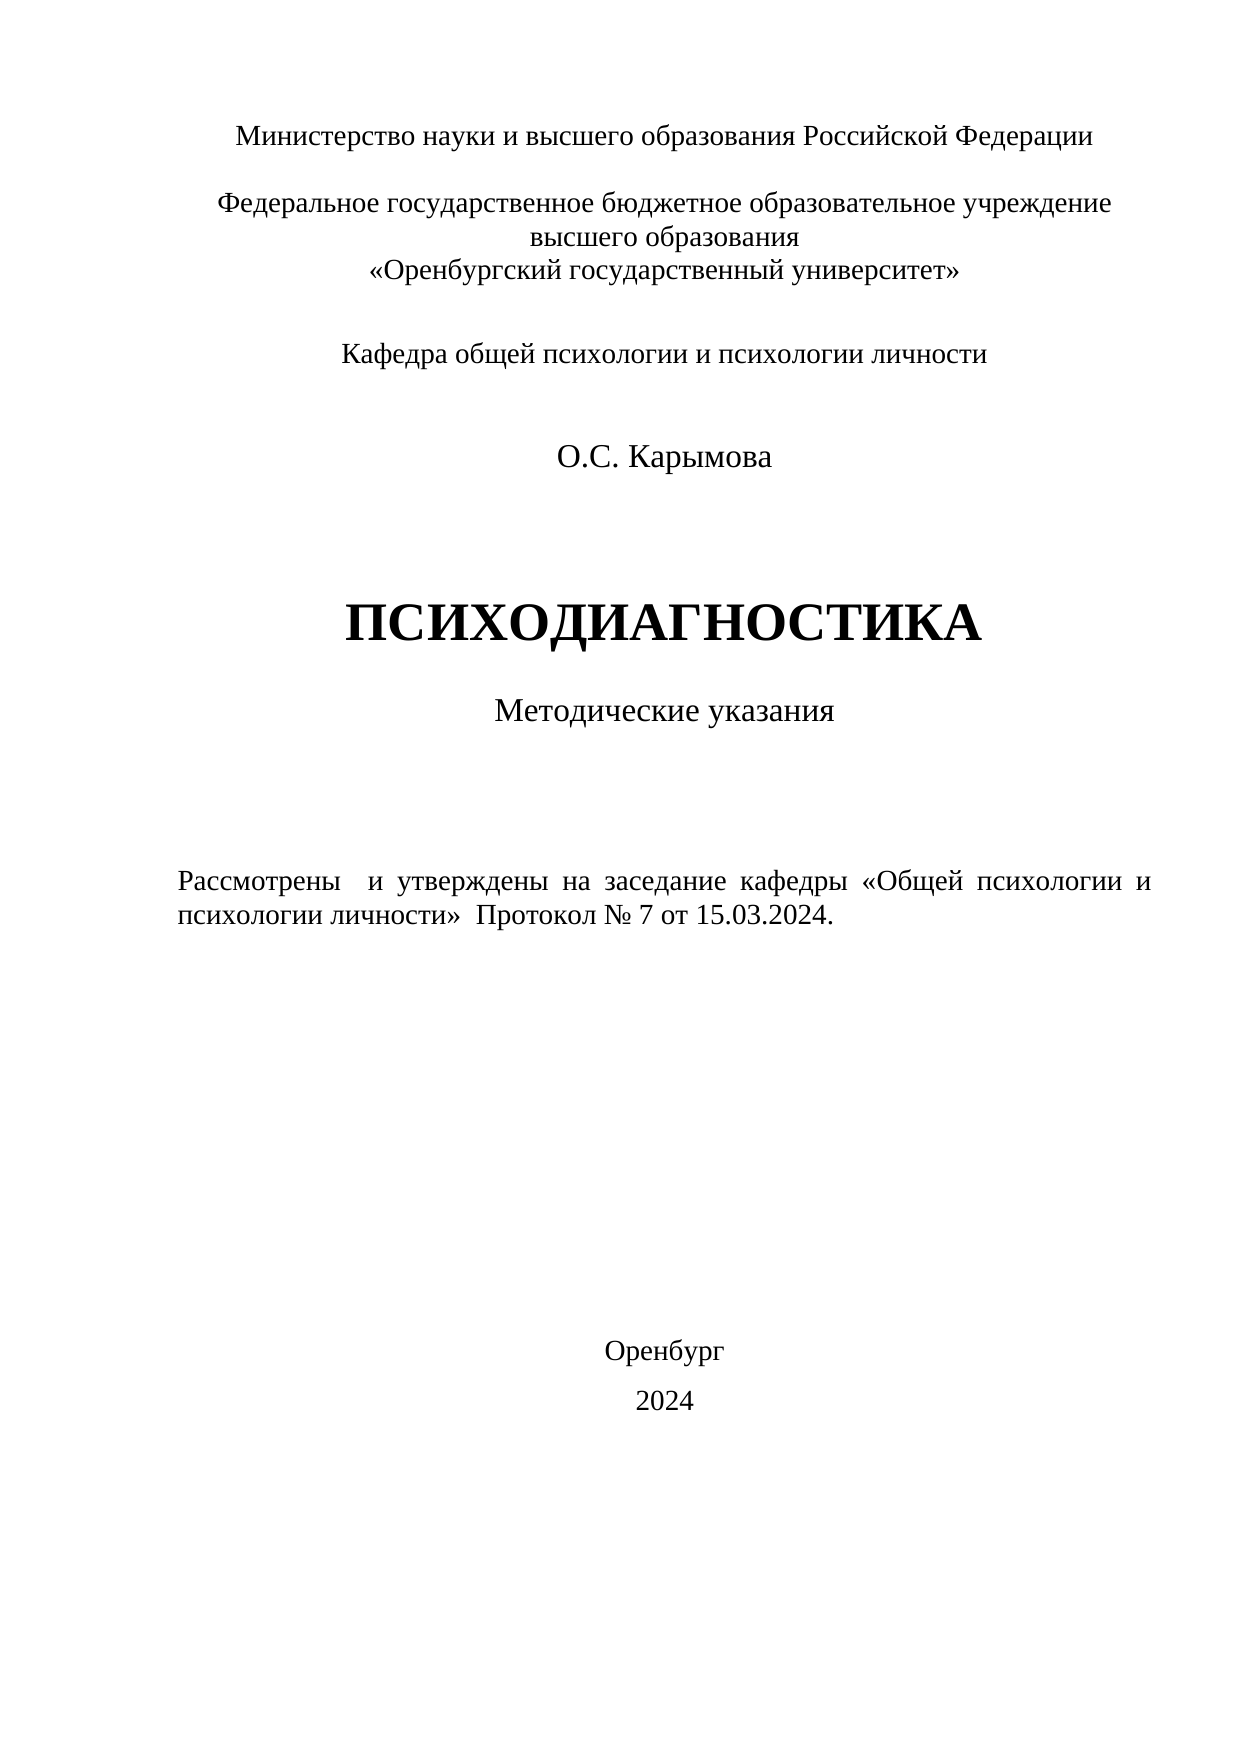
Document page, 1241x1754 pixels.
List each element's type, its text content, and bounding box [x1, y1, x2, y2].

text Рассмотрены и утверждены на заседание кафедры «Общей психологии и психологии личности» Протокол № 7 от 15.03.2024. [177, 863, 1152, 930]
text Оренбург [177, 1333, 1152, 1366]
text «Оренбургский государственный университет» [177, 252, 1152, 286]
text Методические указания [177, 691, 1152, 729]
text Кафедра общей психологии и психологии личности [177, 336, 1152, 370]
text высшего образования [177, 219, 1152, 252]
text Психодиагностика [177, 590, 1152, 652]
text О.С. Карымова [177, 437, 1152, 475]
text Министерство науки и высшего образования Российской Федерации [177, 118, 1152, 152]
text 2024 [177, 1383, 1152, 1417]
text Федеральное государственное бюджетное образовательное учреждение [177, 185, 1152, 219]
